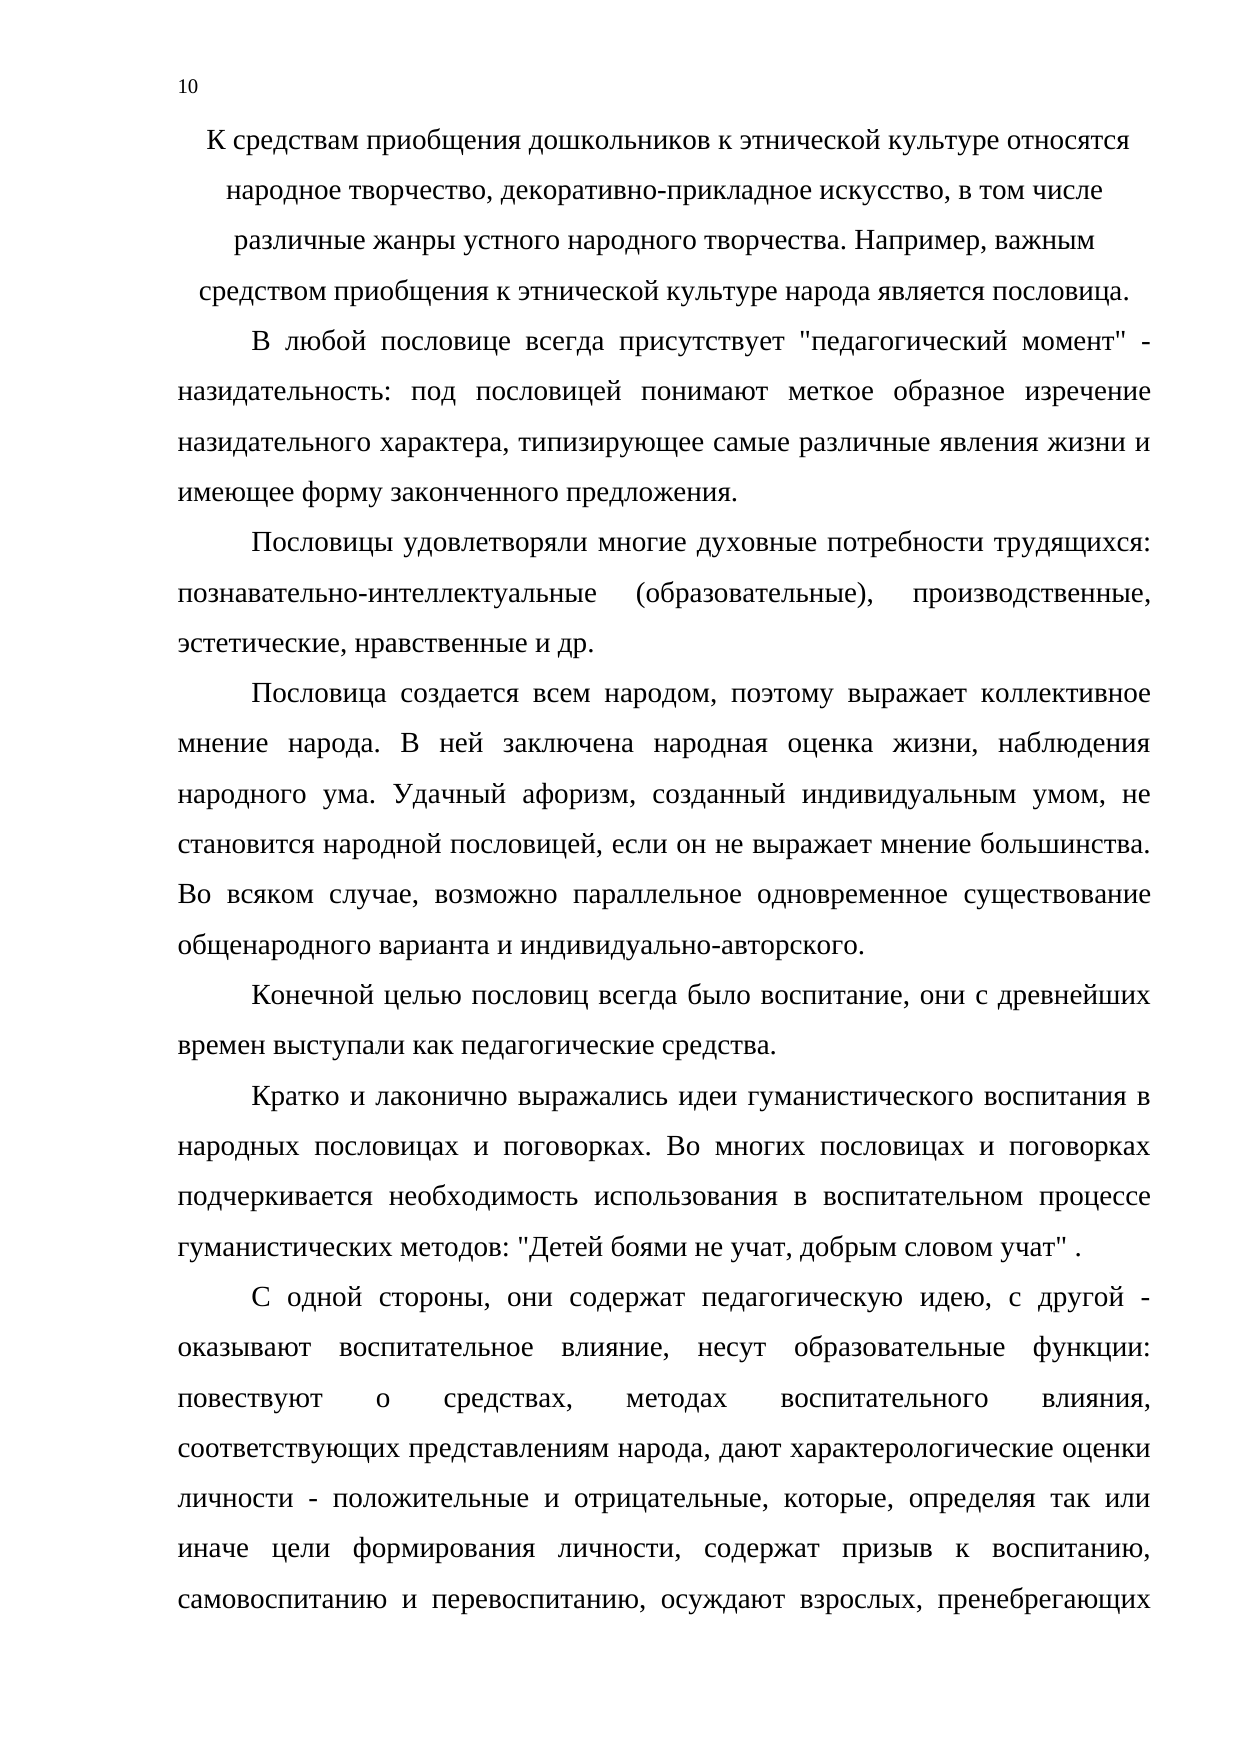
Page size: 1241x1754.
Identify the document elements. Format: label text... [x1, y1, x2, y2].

text Кратко и лаконично выражались идеи гуманистического воспитания в народных пословицах и поговорках. Во многих пословицах и поговорках подчеркивается необходимость использования в воспитательном процессе гуманистических методов: "Детей боями не учат, добрым словом учат" . [177, 1078, 1152, 1262]
text Конечной целью пословиц всегда было воспитание, они с древнейших времен выступали как педагогические средства. [177, 977, 1152, 1061]
text В любой пословице всегда присутствует "педагогический момент" - назидательность: под пословицей понимают меткое образное изречение назидательного характера, типизирующее самые различные явления жизни и имеющее форму законченного предложения. [177, 323, 1152, 508]
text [177, 1279, 1152, 1614]
text Пословица создается всем народом, поэтому выражает коллективное мнение народа. В ней заключена народная оценка жизни, наблюдения народного ума. Удачный афоризм, созданный индивидуальным умом, не становится народной пословицей, если он не выражает мнение большинства. Во всяком случае, возможно параллельное одновременное существование общенародного варианта и индивидуально-авторского. [177, 675, 1152, 960]
text Пословицы удовлетворяли многие духовные потребности трудящихся: познавательно-интеллектуальные (образовательные), производственные, эстетические, нравственные и др. [177, 524, 1152, 658]
text К средствам приобщения дошкольников к этнической культуре относятся народное творчество, декоративно-прикладное искусство, в том числе различные жанры устного народного творчества. Например, важным средством приобщения к этнической культуре народа является пословица. [177, 122, 1152, 306]
